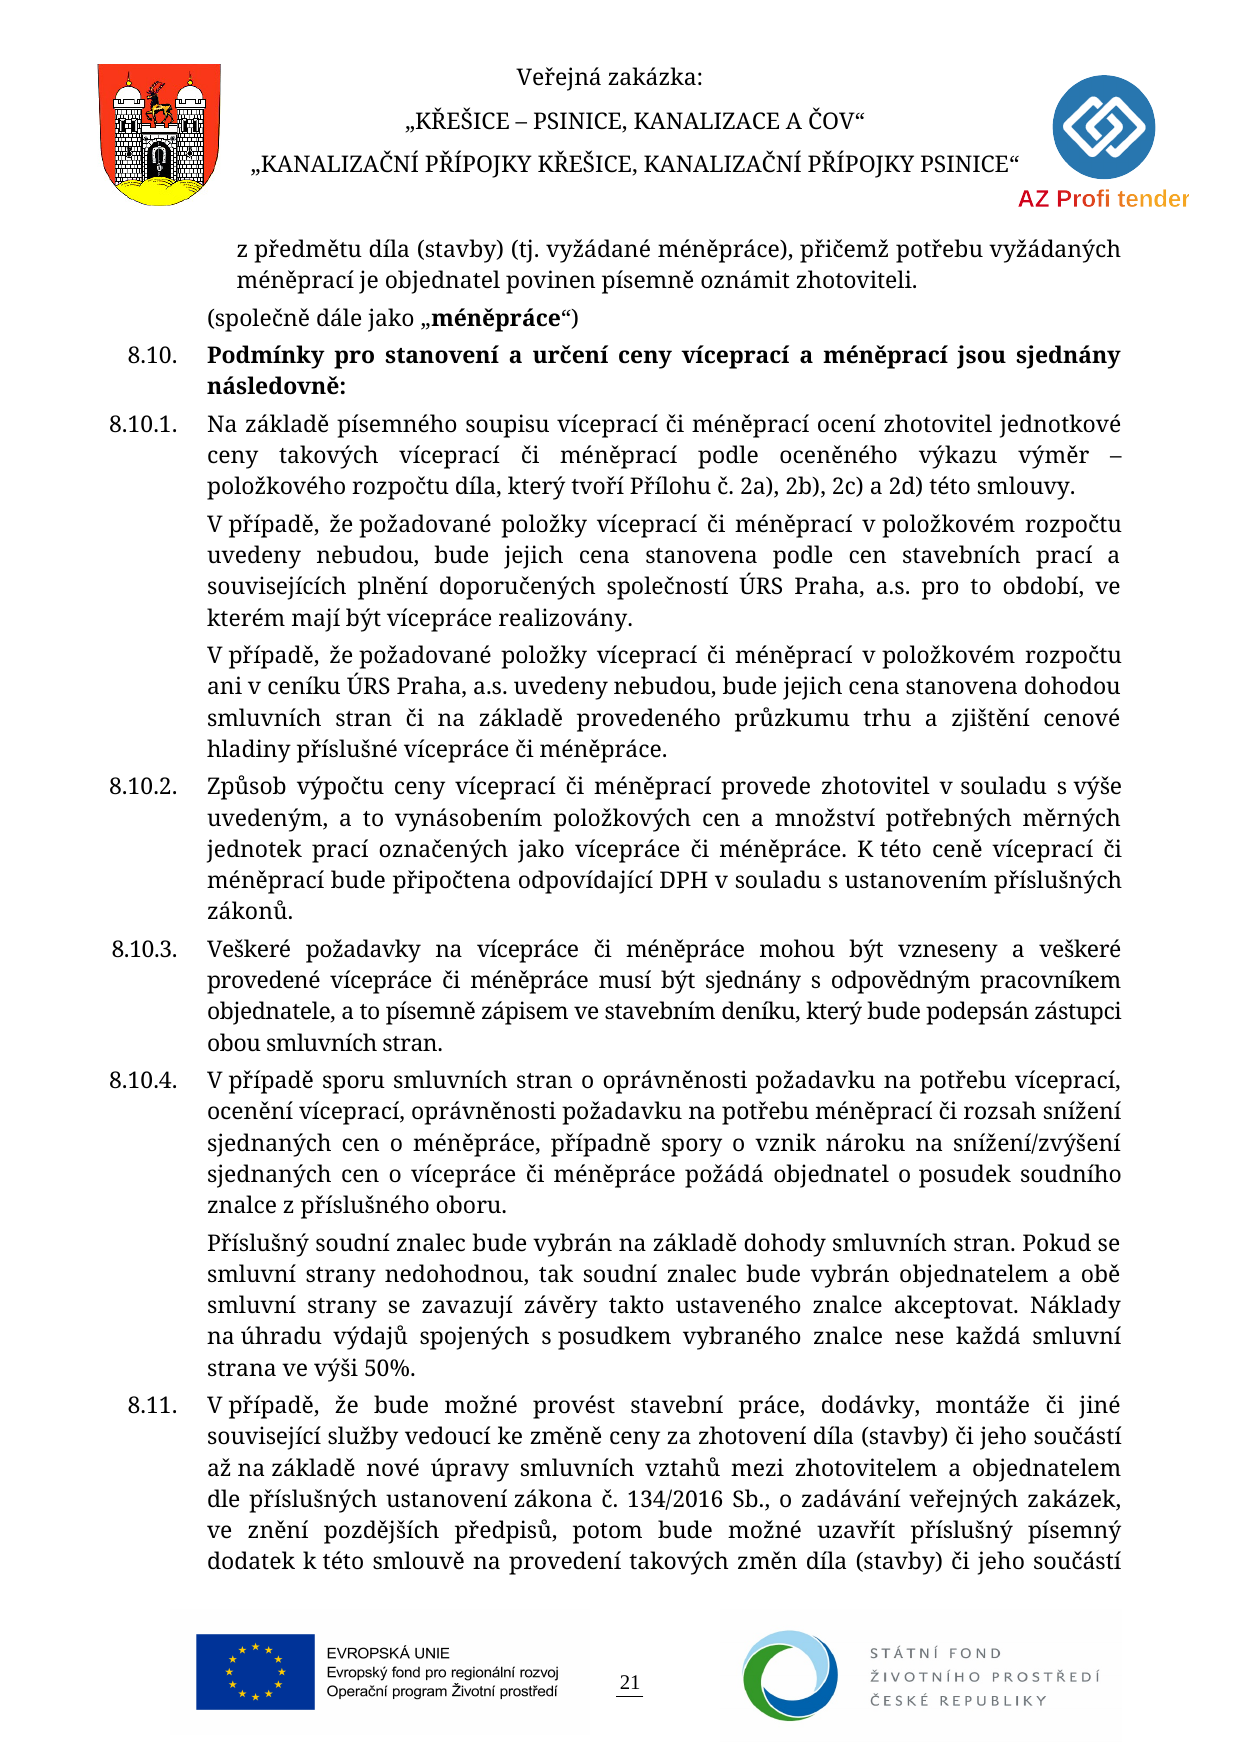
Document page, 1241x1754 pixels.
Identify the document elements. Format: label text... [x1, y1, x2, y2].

list Podmínky pro stanovení a určení ceny víceprací a méněprací jsou sjednány následovně: [177, 339, 1122, 401]
list V případě, že požadované položky víceprací či méněprací v položkovém rozpočtu ani v ceníku ÚRS Praha, a.s. uvedeny nebudou, bude jejich cena stanovena dohodou smluvních stran či na základě provedeného průzkumu trhu a zjištění cenové hladiny příslušné vícepráce či méněpráce. [207, 639, 1122, 764]
picture [170, 1609, 591, 1735]
text (společně dále jako „méněpráce“) [207, 301, 1122, 333]
list Způsob výpočtu ceny víceprací či méněprací provede zhotovitel v souladu s výše uvedeným, a to vynásobením položkových cen a množství potřebných měrných jednotek prací označených jako vícepráce či méněpráce. K této ceně víceprací či méněprací bude připočtena odpovídající DPH v souladu s ustanovením příslušných zákonů. [177, 770, 1122, 926]
list Na základě písemného soupisu víceprací či méněprací ocení zhotovitel jednotkové ceny takových víceprací či méněprací podle oceněného výkazu výměr – položkového rozpočtu díla, který tvoří Přílohu č. 2a), 2b), 2c) a 2d) této smlouvy. [177, 408, 1122, 501]
list Veškeré požadavky na vícepráce či méněpráce mohou být vzneseny a veškeré provedené vícepráce či méněpráce musí být sjednány s odpovědným pracovníkem objednatele, a to písemně zápisem ve stavebním deníku, který bude podepsán zástupci obou smluvních stran. [177, 933, 1122, 1058]
picture [719, 1609, 1122, 1742]
list V případě sporu smluvních stran o oprávněnosti požadavku na potřebu víceprací, ocenění víceprací, oprávněnosti požadavku na potřebu méněprací či rozsah snížení sjednaných cen o méněpráce, případně spory o vznik nároku na snížení/zvýšení sjednaných cen o vícepráce či méněpráce požádá objednatel o posudek soudního znalce z příslušného oboru. [177, 1064, 1122, 1220]
picture [97, 64, 221, 206]
list V případě, že požadované položky víceprací či méněprací v položkovém rozpočtu uvedeny nebudou, bude jejich cena stanovena podle cen stavebních prací a souvisejících plnění doporučených společností ÚRS Praha, a.s. pro to období, ve kterém mají být vícepráce realizovány. [207, 508, 1122, 633]
list Příslušný soudní znalec bude vybrán na základě dohody smluvních stran. Pokud se smluvní strany nedohodnou, tak soudní znalec bude vybrán objednatelem a obě smluvní strany se zavazují závěry takto ustaveného znalce akceptovat. Náklady na úhradu výdajů spojených s posudkem vybraného znalce nese každá smluvní strana ve výši 50%. [207, 1226, 1122, 1383]
picture [1018, 75, 1189, 207]
